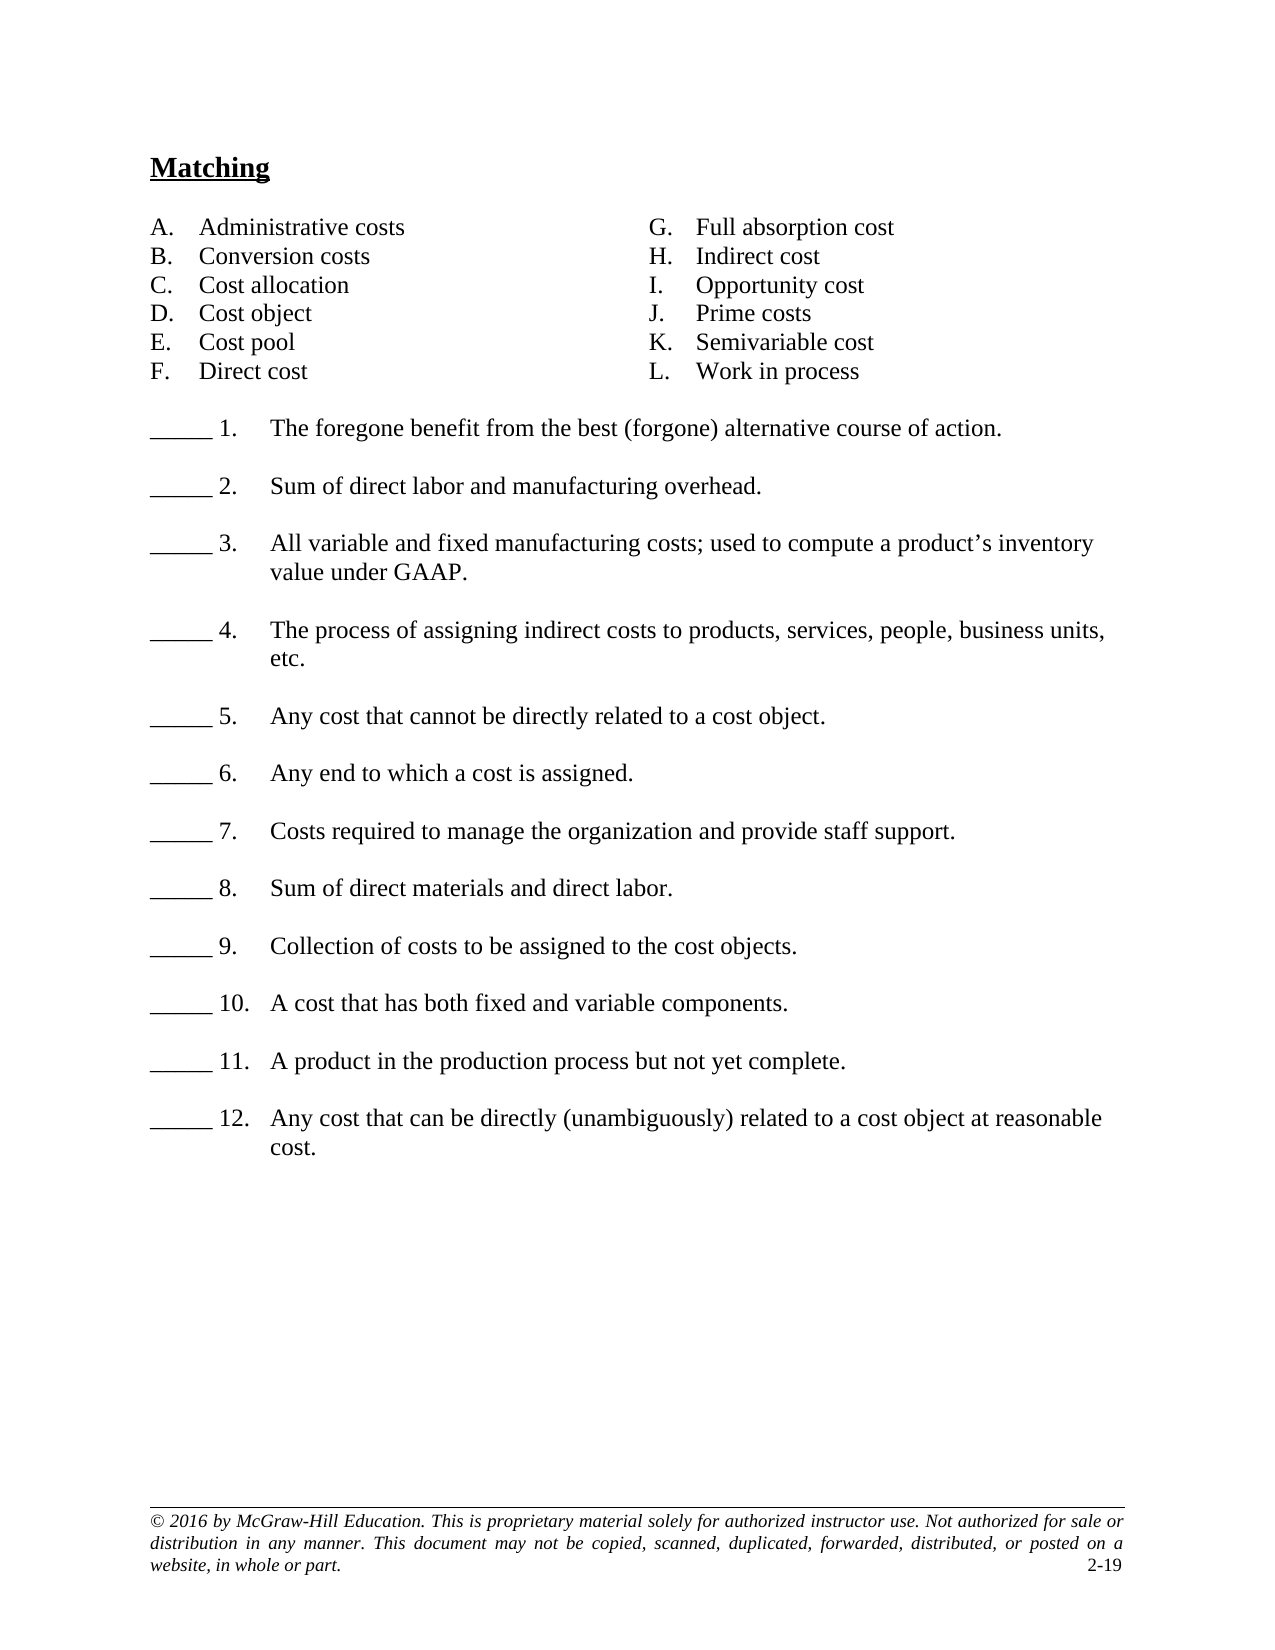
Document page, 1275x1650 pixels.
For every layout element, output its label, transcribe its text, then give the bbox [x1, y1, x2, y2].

text _____ 3. All variable and fixed manufacturing costs; used to compute a product’s inventory value under GAAP. [150, 528, 1125, 586]
text _____ 1. The foregone benefit from the best (forgone) alternative course of action. [150, 413, 1125, 442]
table_cell Cost pool [188, 327, 637, 356]
table_cell Indirect cost [684, 241, 1136, 270]
text _____ 4. The process of assigning indirect costs to products, services, people, business units, etc. [150, 615, 1125, 672]
table_cell Cost allocation [188, 270, 637, 298]
text _____ 7. Costs required to manage the organization and provide staff support. [150, 816, 1125, 845]
table_header G. [638, 212, 684, 241]
table_cell F. [139, 356, 187, 385]
table_cell Cost object [188, 299, 637, 327]
table_cell Conversion costs [188, 241, 637, 270]
table_cell L. [638, 356, 684, 385]
text _____ 8. Sum of direct materials and direct labor. [150, 873, 1125, 902]
table_header A. [139, 212, 187, 241]
table_header Full absorption cost [684, 212, 1136, 241]
table_cell B. [139, 241, 187, 270]
text _____ 11. A product in the production process but not yet complete. [150, 1046, 1125, 1075]
table_header Administrative costs [188, 212, 637, 241]
table_cell Prime costs [684, 299, 1136, 327]
table_cell D. [139, 299, 187, 327]
text _____ 12. Any cost that can be directly (unambiguously) related to a cost object at reasonable cost. [150, 1103, 1125, 1161]
table_cell H. [638, 241, 684, 270]
text _____ 5. Any cost that cannot be directly related to a cost object. [150, 701, 1125, 730]
table_cell E. [139, 327, 187, 356]
table_cell C. [139, 270, 187, 298]
text _____ 9. Collection of costs to be assigned to the cost objects. [150, 931, 1125, 960]
text Matching [150, 150, 1125, 183]
text _____ 6. Any end to which a cost is assigned. [150, 758, 1125, 787]
table_cell I. [638, 270, 684, 298]
text _____ 10. A cost that has both fixed and variable components. [150, 988, 1125, 1017]
text _____ 2. Sum of direct labor and manufacturing overhead. [150, 471, 1125, 500]
table_cell Opportunity cost [684, 270, 1136, 298]
table_cell Semivariable cost [684, 327, 1136, 356]
table_cell Direct cost [188, 356, 637, 385]
table_cell J. [638, 299, 684, 327]
table_cell K. [638, 327, 684, 356]
table_cell Work in process [684, 356, 1136, 385]
